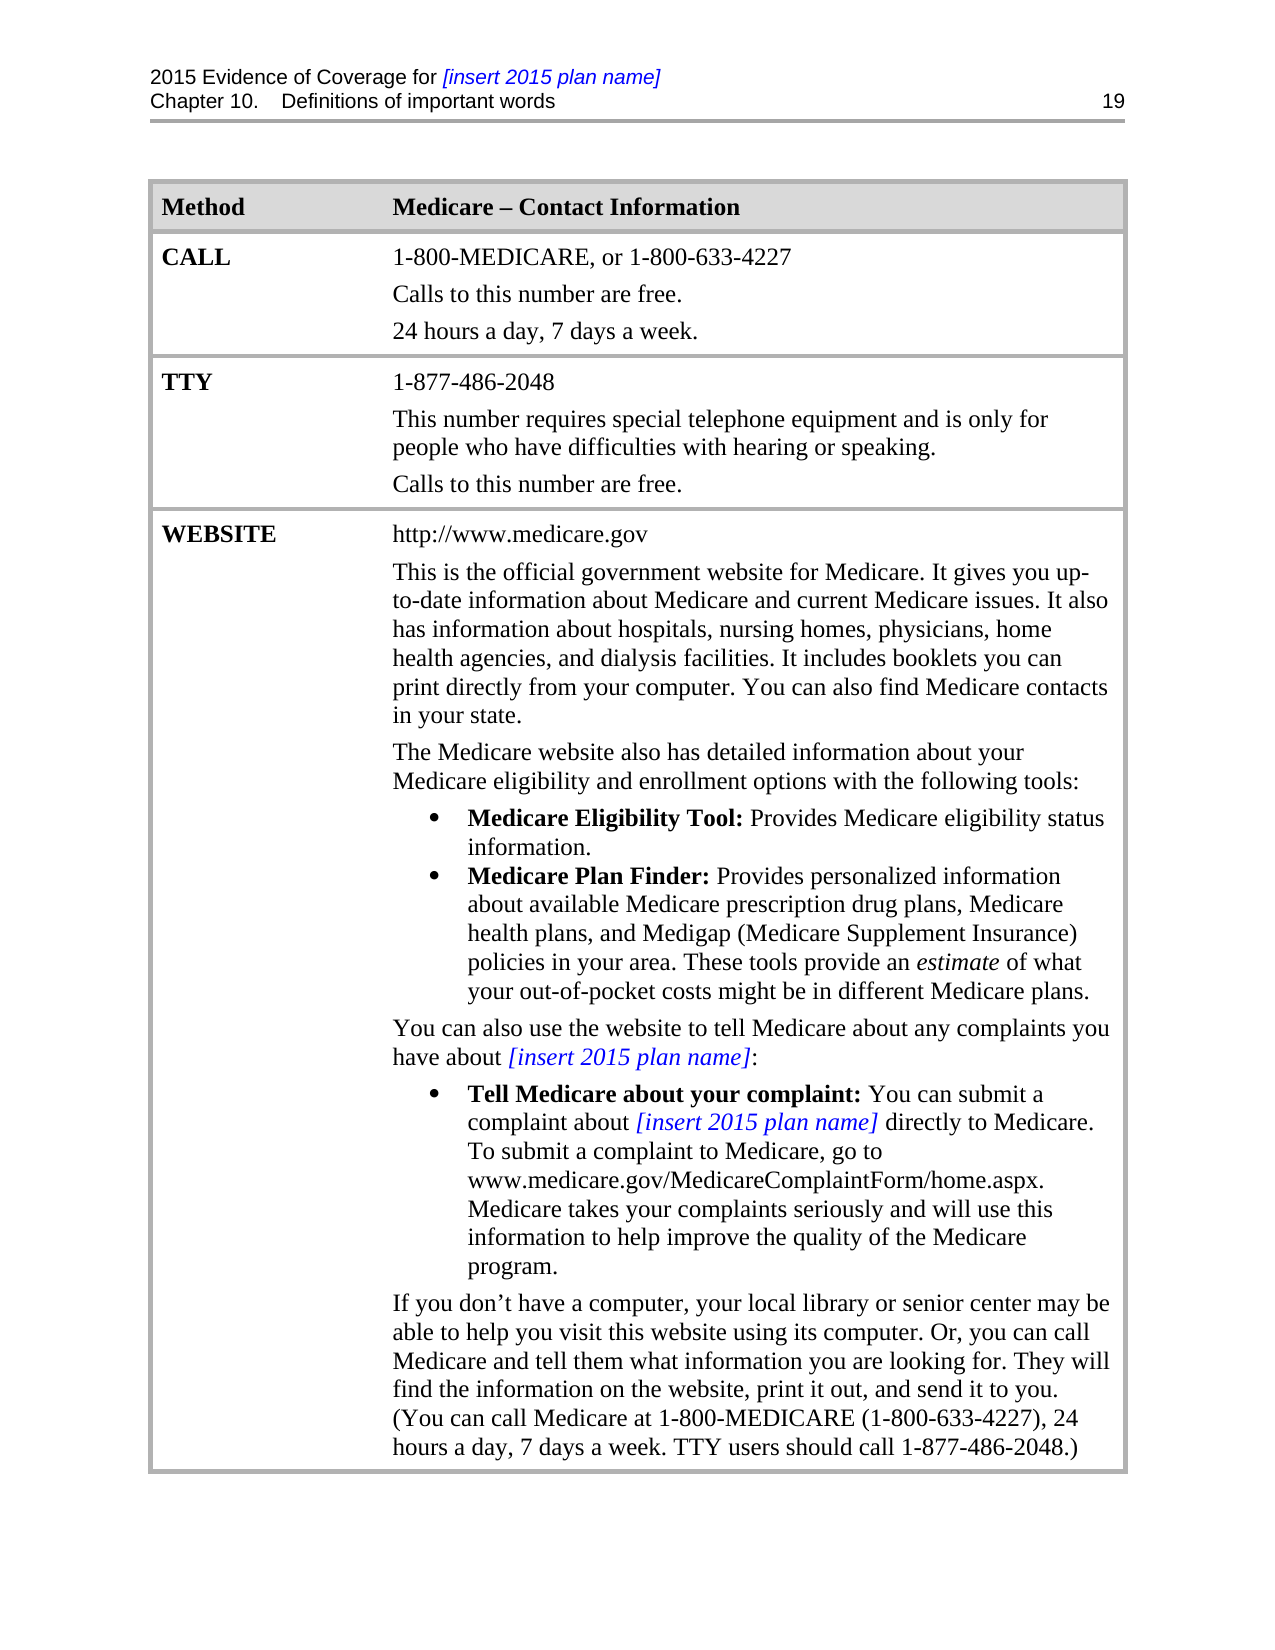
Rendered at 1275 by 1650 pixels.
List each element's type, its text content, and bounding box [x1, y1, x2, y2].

table_cell WEBSITE [153, 511, 381, 1469]
table_cell 1-877-486-2048 This number requires special telephone equipment and is only for people who have difficulties with hearing or speaking. Calls to this number are free. [381, 358, 1123, 507]
table_header Method [153, 184, 381, 229]
table_cell CALL [153, 234, 381, 353]
table_header Medicare – Contact Information [381, 184, 1123, 229]
table_cell http://www.medicare.gov This is the official government website for Medicare. It gives you up-to-date information about Medicare and current Medicare issues. It also has information about hospitals, nursing homes, physicians, home health agencies, and dialysis facilities. It includes booklets you can print directly from your computer. You can also find Medicare contacts in your state. The Medicare website also has detailed information about your Medicare eligibility and enrollment options with the following tools: Medicare Eligibility Tool: Provides Medicare eligibility status information. Medicare Plan Finder: Provides personalized information about available Medicare prescription drug plans, Medicare health plans, and Medigap (Medicare Supplement Insurance) policies in your area. These tools provide an estimate of what your out-of-pocket costs might be in different Medicare plans. You can also use the website to tell Medicare about any complaints you have about [insert 2015 plan name]: Tell Medicare about your complaint: You can submit a complaint about [insert 2015 plan name] directly to Medicare. To submit a complaint to Medicare, go to www.medicare.gov/MedicareComplaintForm/home.aspx. Medicare takes your complaints seriously and will use this information to help improve the quality of the Medicare program. If you don’t have a computer, your local library or senior center may be able to help you visit this website using its computer. Or, you can call Medicare and tell them what information you are looking for. They will find the information on the website, print it out, and send it to you. (You can call Medicare at 1-800-MEDICARE (1-800-633-4227), 24 hours a day, 7 days a week. TTY users should call 1-877-486-2048.) [381, 511, 1123, 1469]
table_cell TTY [153, 358, 381, 507]
table_cell 1-800-MEDICARE, or 1-800-633-4227 Calls to this number are free. 24 hours a day, 7 days a week. [381, 234, 1123, 353]
